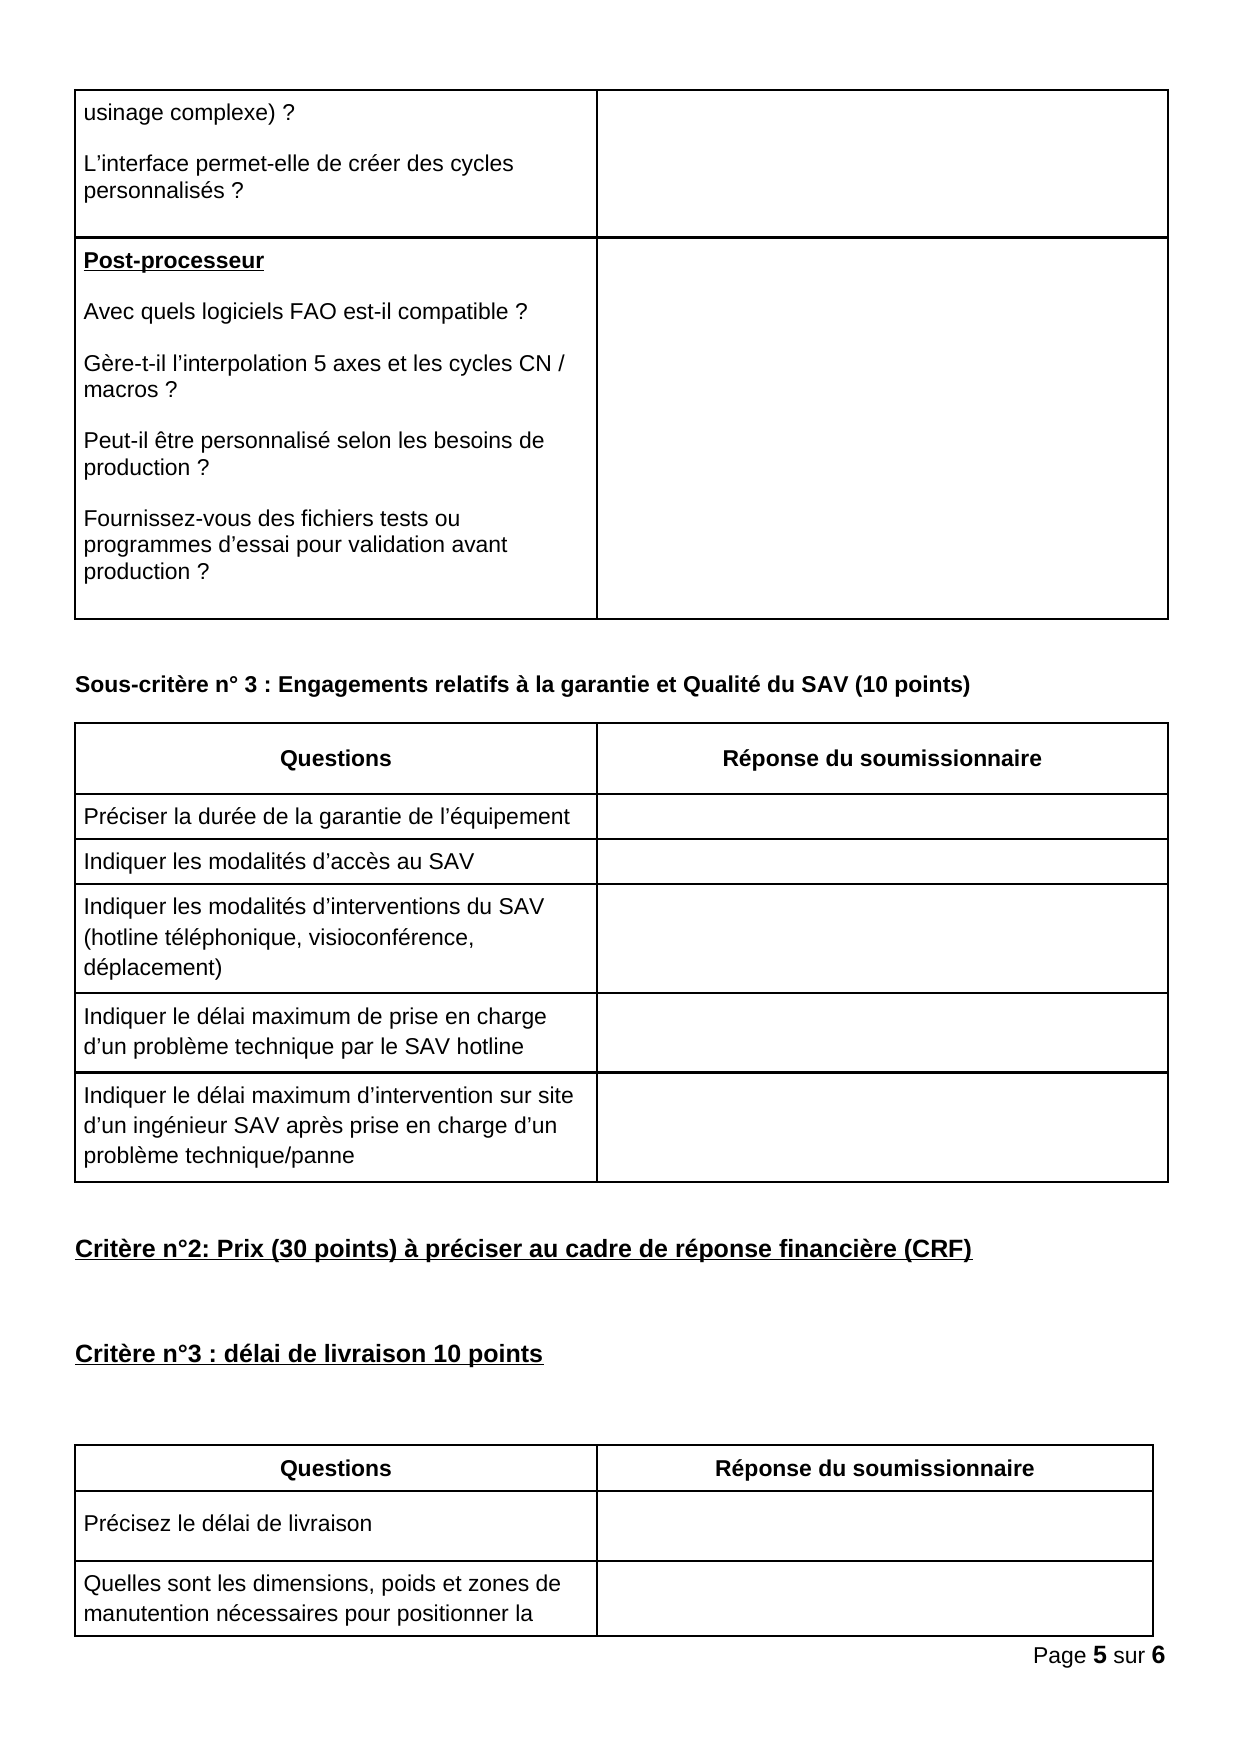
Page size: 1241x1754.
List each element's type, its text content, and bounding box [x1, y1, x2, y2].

table_cell [598, 1562, 1152, 1635]
table_cell Post-processeur Avec quels logiciels FAO est-il compatible ? Gère-t-il l’interpolation 5 axes et les cycles CN / macros ? Peut-il être personnalisé selon les besoins de production ? Fournissez-vous des fichiers tests ou programmes d’essai pour validation avant production ? [76, 239, 596, 617]
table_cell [76, 91, 596, 236]
table_cell [598, 795, 1167, 838]
table_cell Indiquer le délai maximum de prise en charge d’un problème technique par le SAV hotline [76, 994, 596, 1071]
table_cell Indiquer les modalités d’interventions du SAV (hotline téléphonique, visioconférence, déplacement) [76, 885, 596, 992]
text Critère n°2: Prix (30 points) à préciser au cadre de réponse financière (CRF) [75, 1234, 1165, 1263]
table_cell [598, 239, 1167, 617]
table_header Réponse du soumissionnaire [598, 724, 1167, 793]
table_cell [598, 91, 1167, 236]
table_cell Indiquer le délai maximum d’intervention sur site d’un ingénieur SAV après prise en charge d’un problème technique/panne [76, 1074, 596, 1181]
table_cell [598, 885, 1167, 992]
text Sous-critère n° 3 : Engagements relatifs à la garantie et Qualité du SAV (10 points) [75, 671, 1165, 697]
table_cell Indiquer les modalités d’accès au SAV [76, 840, 596, 883]
table_header Réponse du soumissionnaire [598, 1446, 1152, 1489]
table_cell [76, 1562, 596, 1635]
table_cell [598, 840, 1167, 883]
table_header Questions [76, 724, 596, 793]
table_cell [598, 994, 1167, 1071]
table_header Questions [76, 1446, 596, 1489]
table_cell [598, 1074, 1167, 1181]
table_cell Préciser la durée de la garantie de l’équipement [76, 795, 596, 838]
table_cell Précisez le délai de livraison [76, 1492, 596, 1559]
table_cell [598, 1492, 1152, 1559]
text Critère n°3 : délai de livraison 10 points [75, 1339, 1165, 1368]
